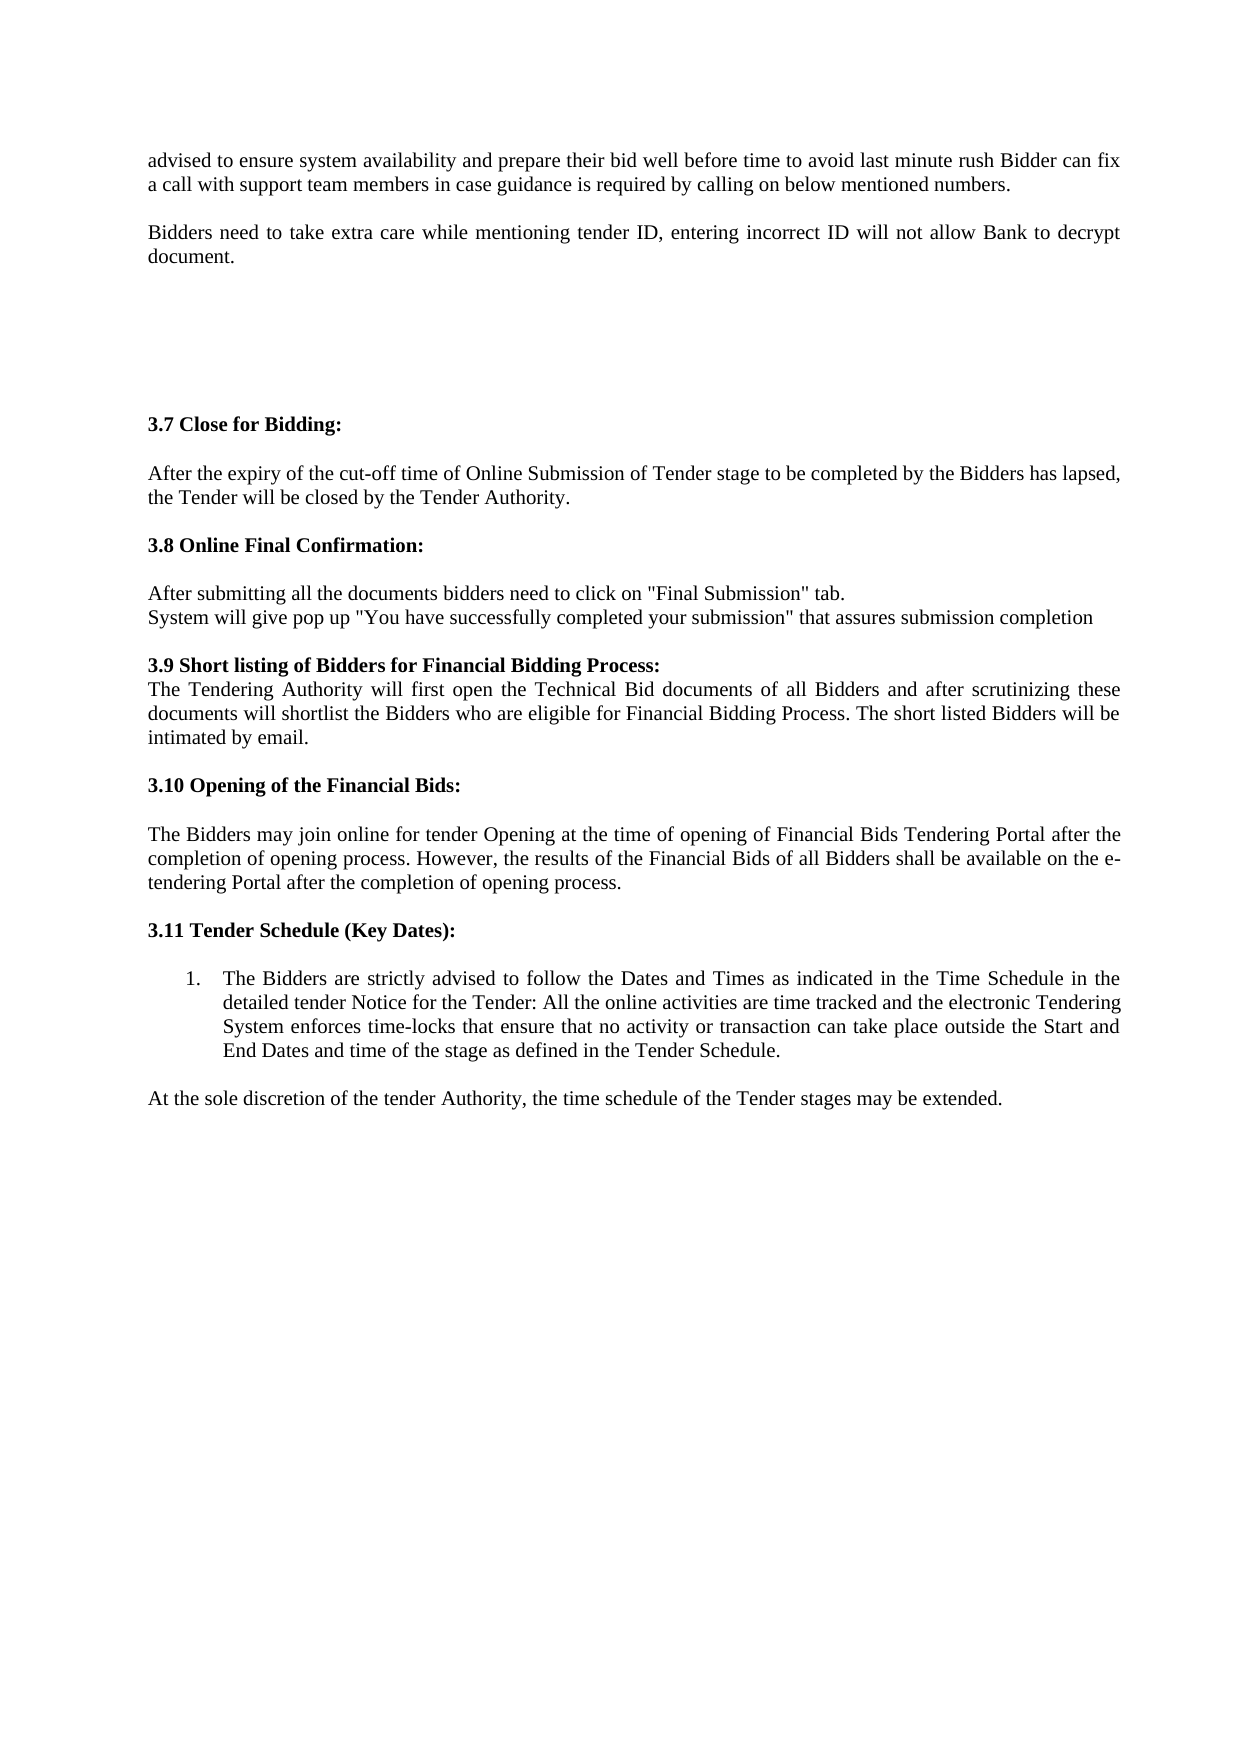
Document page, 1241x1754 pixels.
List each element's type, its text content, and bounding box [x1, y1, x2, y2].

text 3.10 Opening of the Financial Bids: [148, 773, 1122, 797]
list The Bidders are strictly advised to follow the Dates and Times as indicated in the Time Schedule in the detailed tender Notice for the Tender: All the online activities are time tracked and the electronic Tendering System enforces time-locks that ensure that no activity or transaction can take place outside the Start and End Dates and time of the stage as defined in the Tender Schedule. [185, 966, 1122, 1062]
text 3.7 Close for Bidding: [148, 412, 1122, 436]
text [148, 148, 1122, 196]
text System will give pop up "You have successfully completed your submission" that assures submission completion [148, 605, 1122, 629]
text 3.9 Short listing of Bidders for Financial Bidding Process: [148, 653, 1122, 677]
text After the expiry of the cut-off time of Online Submission of Tender stage to be completed by the Bidders has lapsed, the Tender will be closed by the Tender Authority. [148, 461, 1122, 509]
text 3.11 Tender Schedule (Key Dates): [148, 918, 1122, 942]
text 3.8 Online Final Confirmation: [148, 533, 1122, 557]
text The Bidders may join online for tender Opening at the time of opening of Financial Bids Tendering Portal after the completion of opening process. However, the results of the Financial Bids of all Bidders shall be available on the e-tendering Portal after the completion of opening process. [148, 821, 1122, 894]
text After submitting all the documents bidders need to click on "Final Submission" tab. [148, 581, 1122, 605]
text The Tendering Authority will first open the Technical Bid documents of all Bidders and after scrutinizing these documents will shortlist the Bidders who are eligible for Financial Bidding Process. The short listed Bidders will be intimated by email. [148, 677, 1122, 749]
text Bidders need to take extra care while mentioning tender ID, entering incorrect ID will not allow Bank to decrypt document. [148, 220, 1122, 268]
text At the sole discretion of the tender Authority, the time schedule of the Tender stages may be extended. [148, 1086, 1122, 1110]
